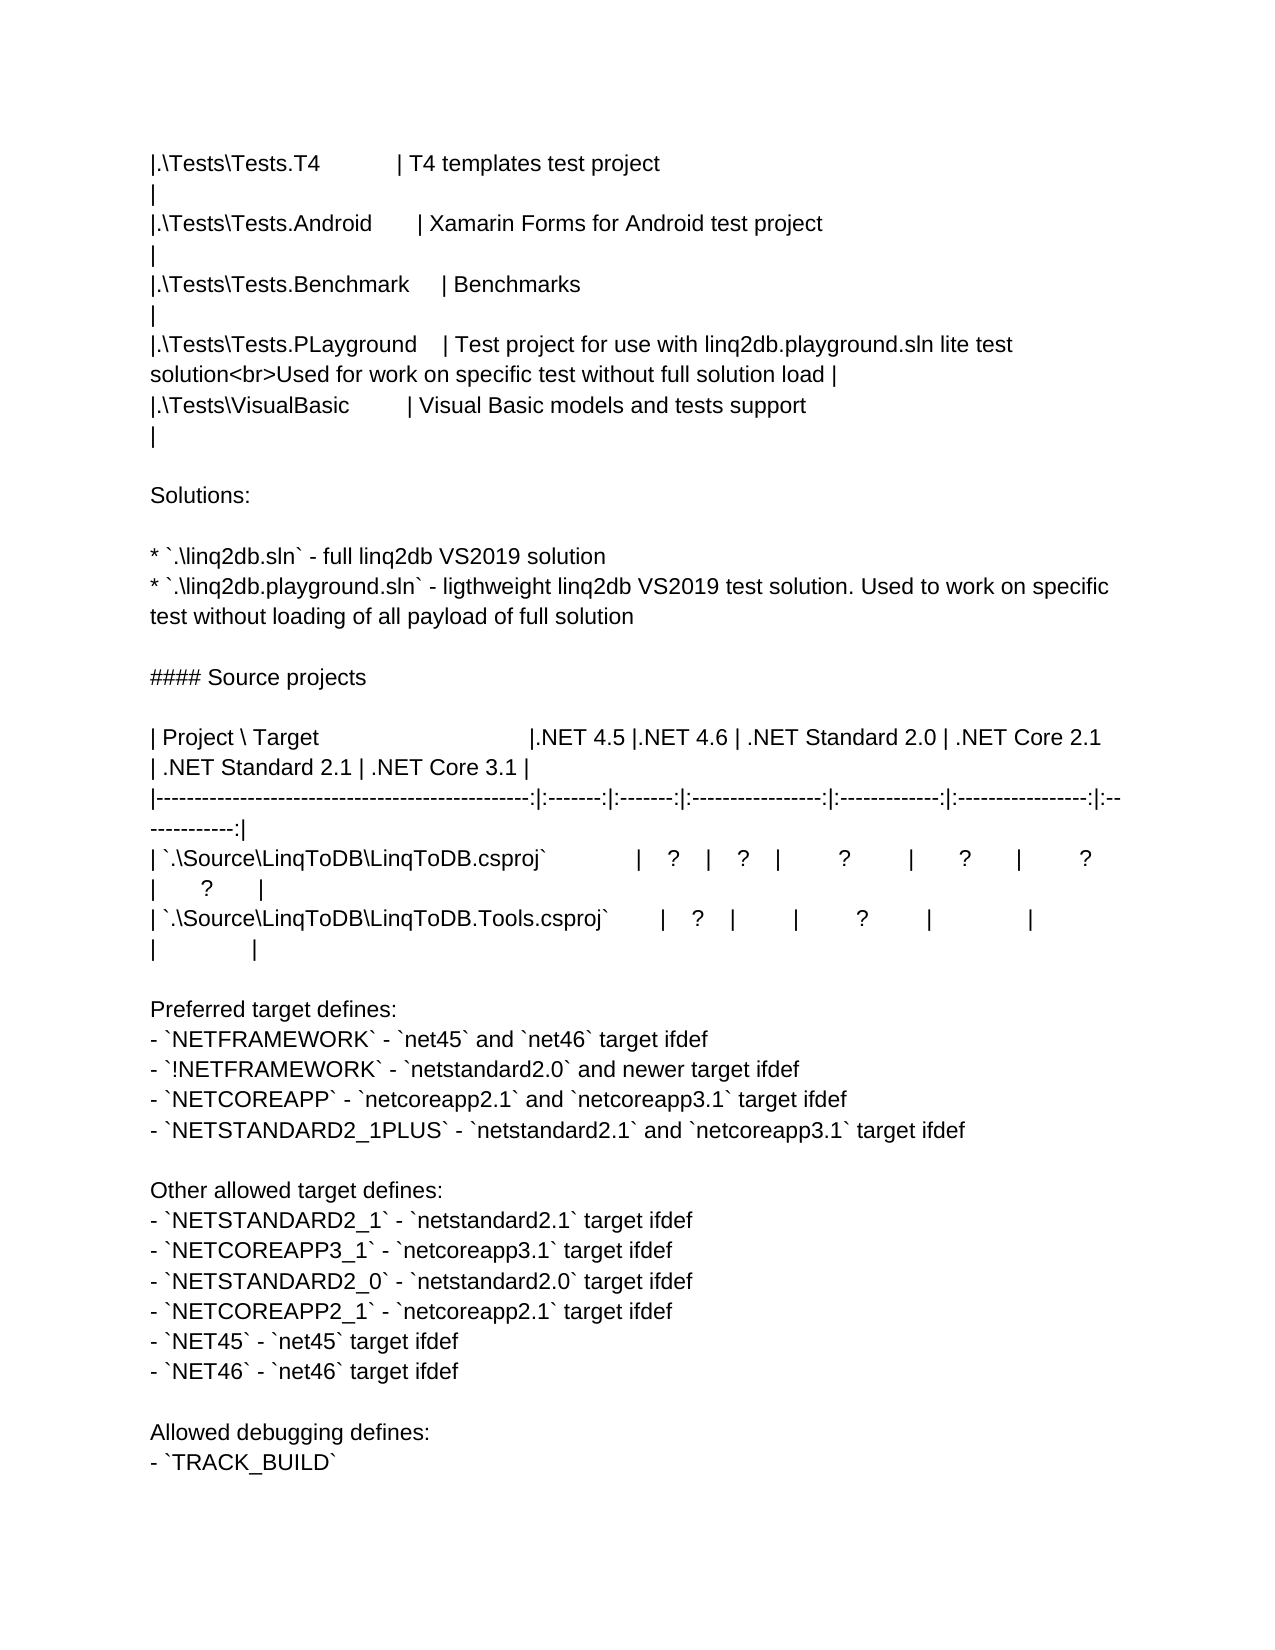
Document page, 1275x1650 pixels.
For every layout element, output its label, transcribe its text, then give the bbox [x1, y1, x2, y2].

text - `!NETFRAMEWORK` - `netstandard2.0` and newer target ifdef [150, 1056, 1125, 1083]
text - `NET46` - `net46` target ifdef [150, 1358, 1125, 1385]
text - `NET45` - `net45` target ifdef [150, 1328, 1125, 1354]
text Preferred target defines: [150, 996, 1125, 1022]
text - `NETSTANDARD2_0` - `netstandard2.0` target ifdef [150, 1268, 1125, 1294]
text Solutions: [150, 482, 1125, 509]
text - `NETCOREAPP3_1` - `netcoreapp3.1` target ifdef [150, 1237, 1125, 1264]
text | Project \ Target |.NET 4.5 |.NET 4.6 | .NET Standard 2.0 | .NET Core 2.1 | .NET Standard 2.1 | .NET Core 3.1 | [150, 724, 1125, 781]
text |.\Tests\Tests.PLayground | Test project for use with linq2db.playground.sln lite test solution<br>Used for work on specific test without full solution load | [150, 331, 1125, 388]
text Allowed debugging defines: [150, 1419, 1125, 1445]
text |.\Tests\Tests.Android | Xamarin Forms for Android test project | [150, 210, 1125, 267]
text |-------------------------------------------------:|:-------:|:-------:|:-----------------:|:-------------:|:-----------------:|:-------------:| [150, 784, 1125, 841]
text Other allowed target defines: [150, 1177, 1125, 1203]
text - `TRACK_BUILD` [150, 1449, 1125, 1475]
text #### Source projects [150, 663, 1125, 690]
text * `.\linq2db.playground.sln` - ligthweight linq2db VS2019 test solution. Used to work on specific test without loading of all payload of full solution [150, 573, 1125, 629]
text |.\Tests\Tests.T4 | T4 templates test project | [150, 150, 1125, 207]
text - `NETCOREAPP2_1` - `netcoreapp2.1` target ifdef [150, 1298, 1125, 1324]
text - `NETFRAMEWORK` - `net45` and `net46` target ifdef [150, 1026, 1125, 1052]
text | `.\Source\LinqToDB\LinqToDB.Tools.csproj` | ? | | ? | | | | [150, 905, 1125, 962]
text |.\Tests\VisualBasic | Visual Basic models and tests support | [150, 392, 1125, 448]
text |.\Tests\Tests.Benchmark | Benchmarks | [150, 271, 1125, 327]
text - `NETCOREAPP` - `netcoreapp2.1` and `netcoreapp3.1` target ifdef [150, 1086, 1125, 1113]
text | `.\Source\LinqToDB\LinqToDB.csproj` | ? | ? | ? | ? | ? | ? | [150, 845, 1125, 901]
text - `NETSTANDARD2_1` - `netstandard2.1` target ifdef [150, 1207, 1125, 1234]
text * `.\linq2db.sln` - full linq2db VS2019 solution [150, 543, 1125, 569]
text - `NETSTANDARD2_1PLUS` - `netstandard2.1` and `netcoreapp3.1` target ifdef [150, 1117, 1125, 1143]
